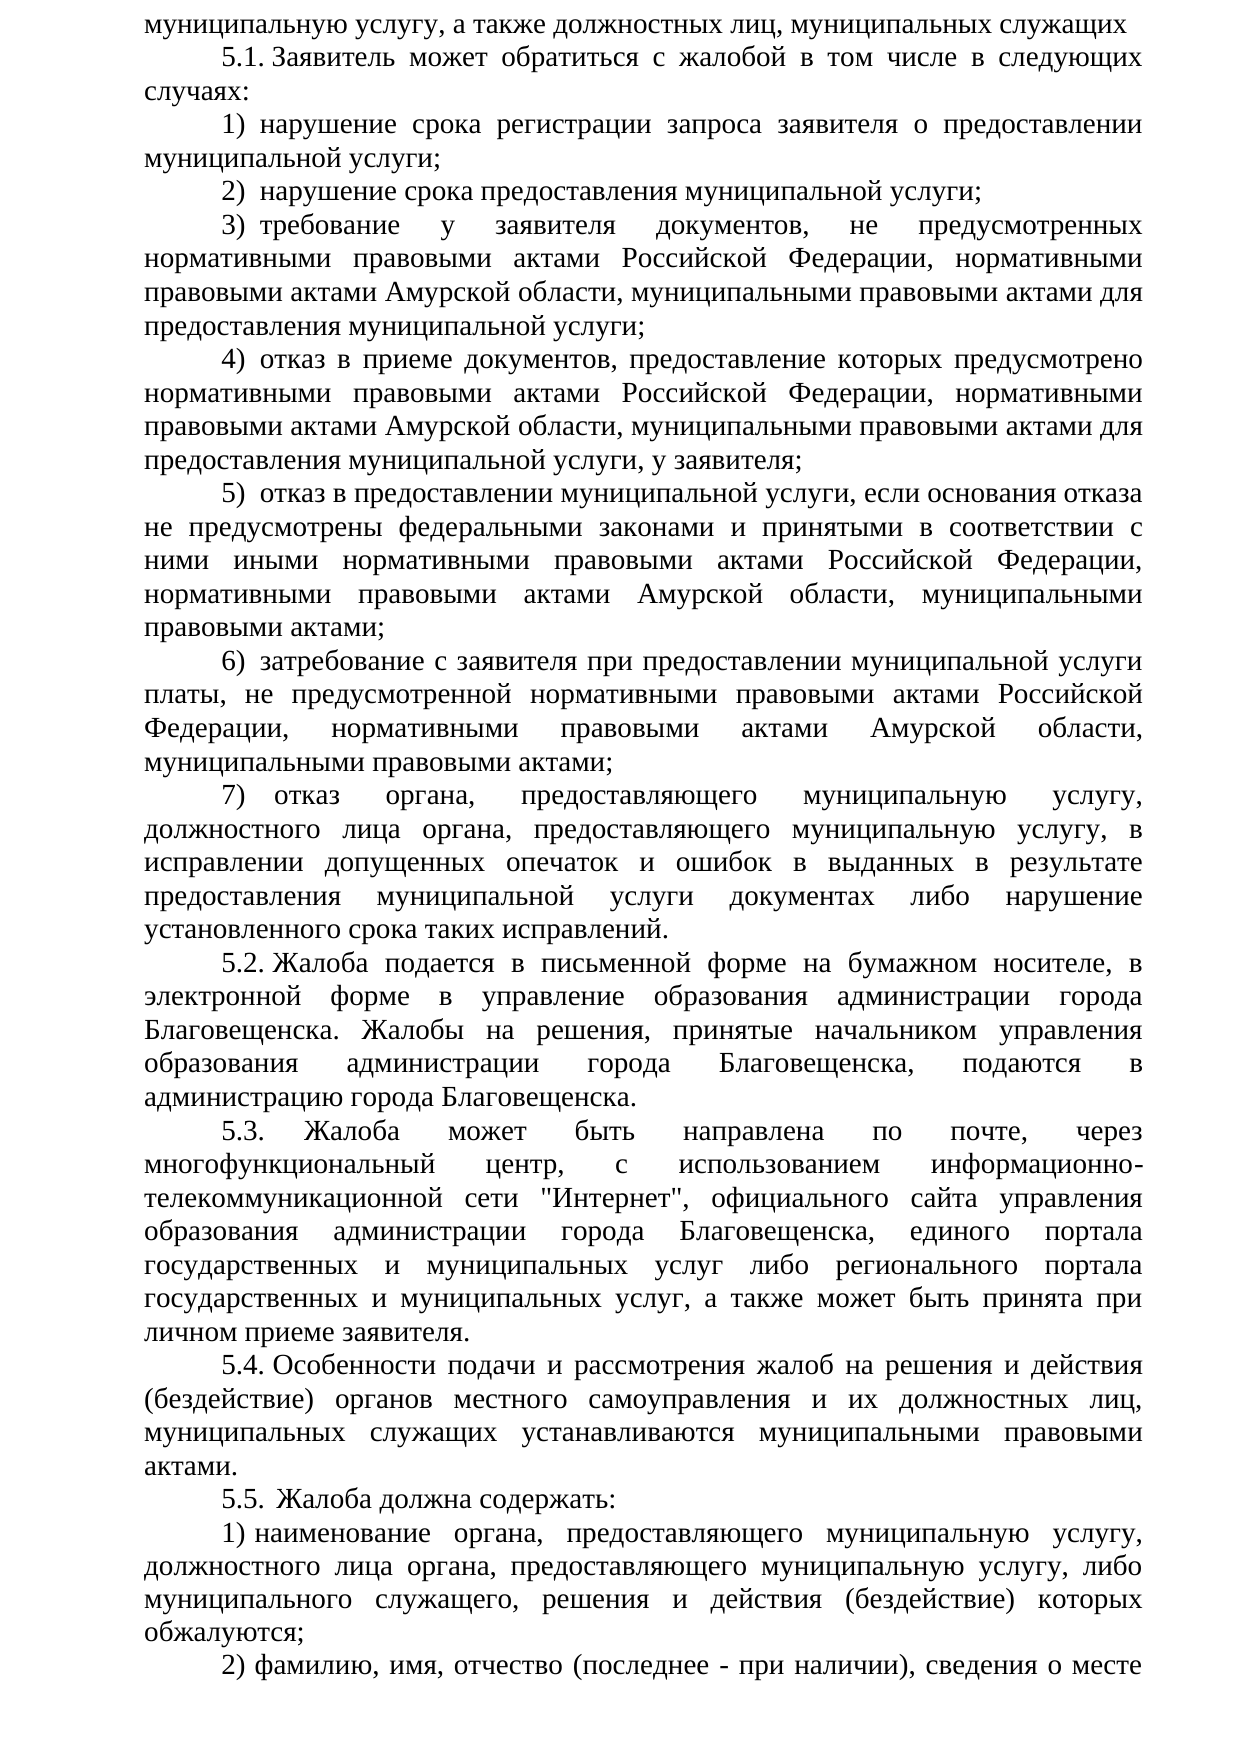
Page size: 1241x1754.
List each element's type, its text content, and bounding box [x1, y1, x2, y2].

list отказ органа, предоставляющего муниципальную услугу, должностного лица органа, предоставляющего муниципальную услугу, в исправлении допущенных опечаток и ошибок в выданных в результате предоставления муниципальной услуги документах либо нарушение установленного срока таких исправлений. [144, 778, 1143, 946]
list Жалоба может быть направлена по почте, через многофункциональный центр, с использованием информационнотелекоммуникационной сети "Интернет", официального сайта управления образования администрации города Благовещенска, единого портала государственных и муниципальных услуг либо регионального портала государственных и муниципальных услуг, а также может быть принята при личном приеме заявителя. [144, 1113, 1143, 1348]
list нарушение срока регистрации запроса заявителя о предоставлении муниципальной услуги; [144, 107, 1143, 174]
list Жалоба подается в письменной форме на бумажном носителе, в электронной форме в управление образования администрации города Благовещенска. Жалобы на решения, принятые начальником управления образования администрации города Благовещенска, подаются в администрацию города Благовещенска. [144, 946, 1143, 1113]
list наименование органа, предоставляющего муниципальную услугу, должностного лица органа, предоставляющего муниципальную услугу, либо муниципального служащего, решения и действия (бездействие) которых обжалуются; [144, 1516, 1143, 1648]
list Особенности подачи и рассмотрения жалоб на решения и действия (бездействие) органов местного самоуправления и их должностных лиц, муниципальных служащих устанавливаются муниципальными правовыми актами. [144, 1348, 1143, 1482]
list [144, 1648, 1143, 1681]
list Заявитель может обратиться с жалобой в том числе в следующих случаях: [144, 40, 1143, 107]
list отказ в приеме документов, предоставление которых предусмотрено нормативными правовыми актами Российской Федерации, нормативными правовыми актами Амурской области, муниципальными правовыми актами для предоставления муниципальной услуги, у заявителя; [144, 342, 1143, 476]
list отказ в предоставлении муниципальной услуги, если основания отказа не предусмотрены федеральными законами и принятыми в соответствии с ними иными нормативными правовыми актами Российской Федерации, нормативными правовыми актами Амурской области, муниципальными правовыми актами; [144, 476, 1143, 644]
list нарушение срока предоставления муниципальной услуги; [144, 174, 1143, 208]
list Жалоба должна содержать: [144, 1482, 1143, 1516]
text муниципальную услугу, а также должностных лиц, муниципальных служащих [144, 6, 1143, 40]
list требование у заявителя документов, не предусмотренных нормативными правовыми актами Российской Федерации, нормативными правовыми актами Амурской области, муниципальными правовыми актами для предоставления муниципальной услуги; [144, 208, 1143, 342]
list затребование с заявителя при предоставлении муниципальной услуги платы, не предусмотренной нормативными правовыми актами Российской Федерации, нормативными правовыми актами Амурской области, муниципальными правовыми актами; [144, 644, 1143, 778]
